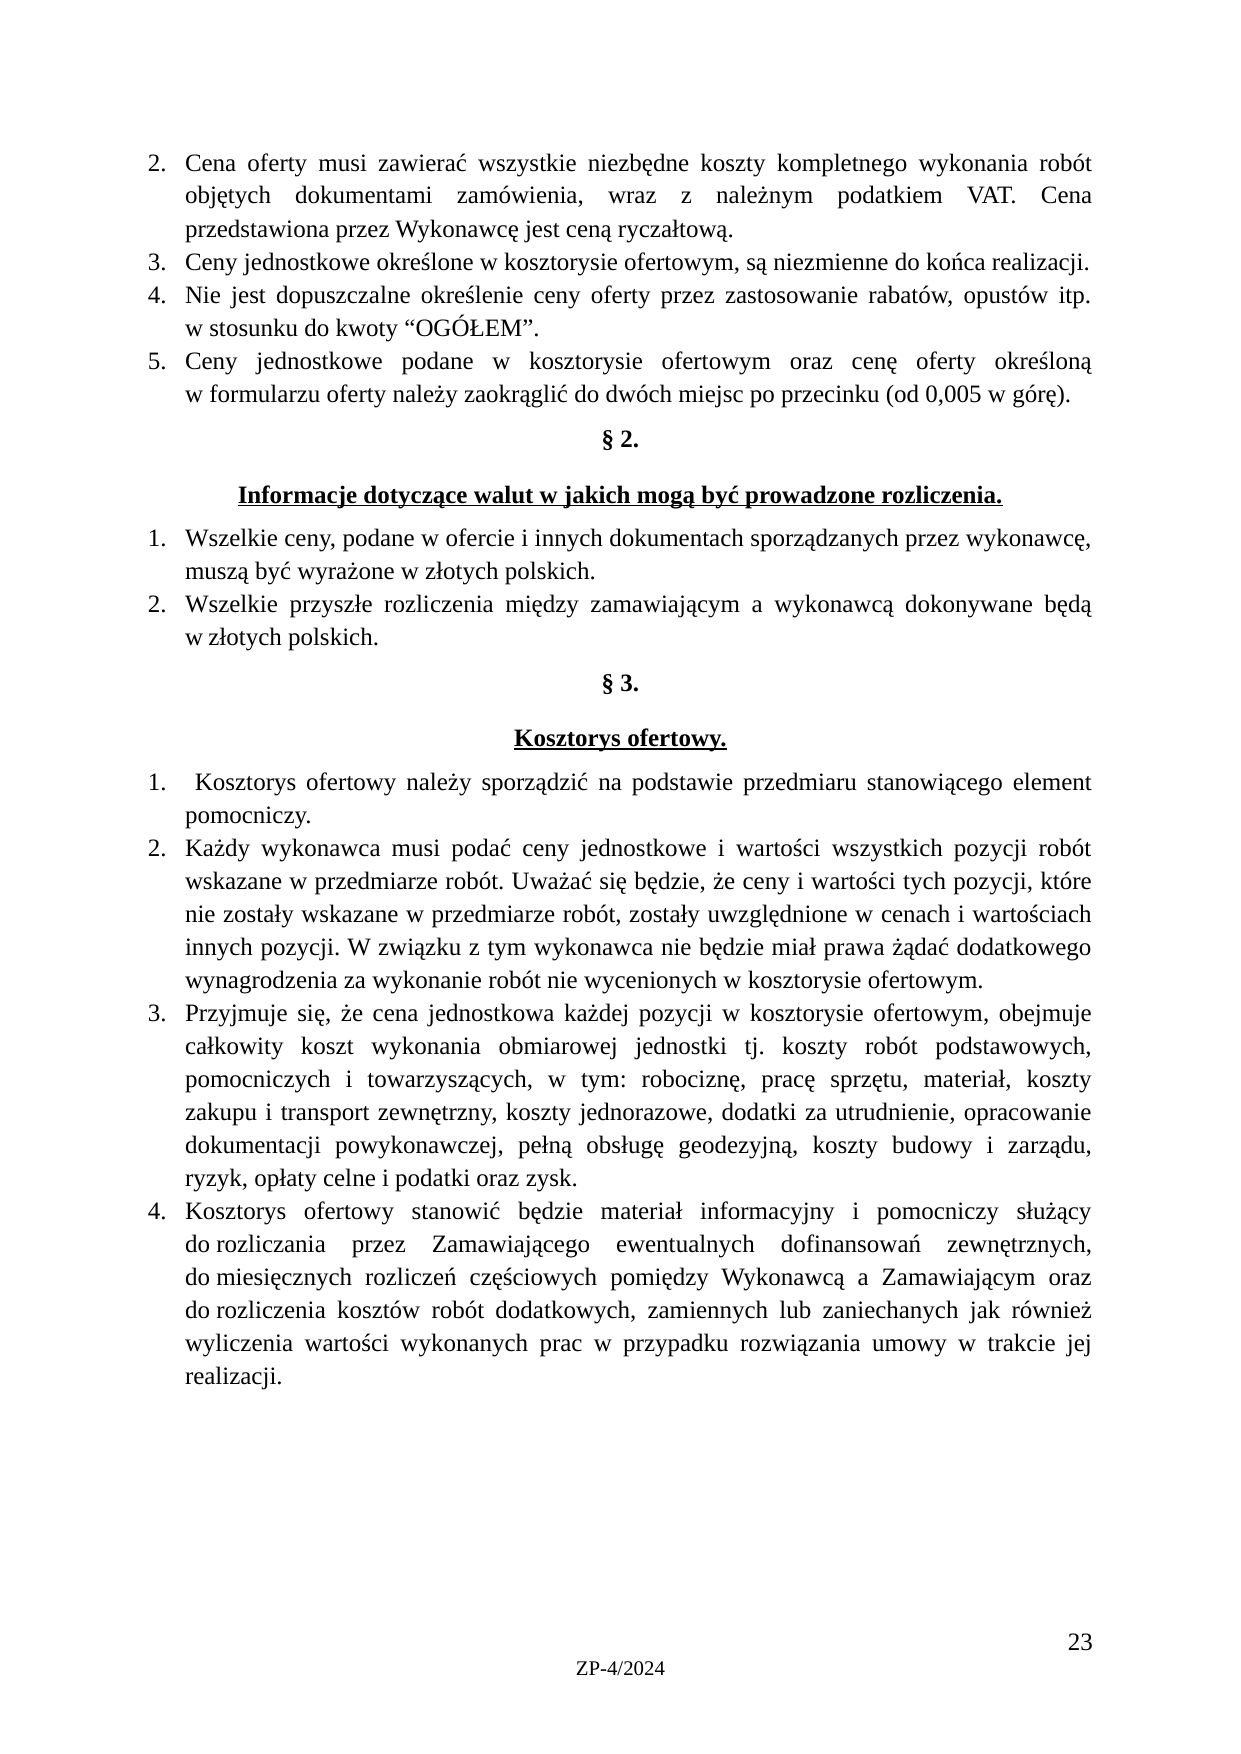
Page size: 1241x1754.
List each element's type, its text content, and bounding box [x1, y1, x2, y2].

list Przyjmuje się, że cena jednostkowa każdej pozycji w kosztorysie ofertowym, obejmuje całkowity koszt wykonania obmiarowej jednostki tj. koszty robót podstawowych, pomocniczych i towarzyszących, w tym: robociznę, pracę sprzętu, materiał, koszty zakupu i transport zewnętrzny, koszty jednorazowe, dodatki za utrudnienie, opracowanie dokumentacji powykonawczej, pełną obsługę geodezyjną, koszty budowy i zarządu, ryzyk, opłaty celne i podatki oraz zysk. [148, 998, 1093, 1192]
text § 2. [148, 424, 1093, 453]
list Wszelkie ceny, podane w ofercie i innych dokumentach sporządzanych przez wykonawcę, muszą być wyrażone w złotych polskich. [148, 523, 1093, 585]
list Ceny jednostkowe podane w kosztorysie ofertowym oraz cenę oferty określoną w formularzu oferty należy zaokrąglić do dwóch miejsc po przecinku (od 0,005 w górę). [148, 346, 1093, 407]
list Nie jest dopuszczalne określenie ceny oferty przez zastosowanie rabatów, opustów itp. w stosunku do kwoty “OGÓŁEM”. [148, 280, 1093, 341]
text Kosztorys ofertowy. [148, 723, 1093, 752]
text § 3. [148, 668, 1093, 697]
text Informacje dotyczące walut w jakich mogą być prowadzone rozliczenia. [148, 480, 1093, 509]
list Kosztorys ofertowy stanowić będzie materiał informacyjny i pomocniczy służący do rozliczania przez Zamawiającego ewentualnych dofinansowań zewnętrznych, do miesięcznych rozliczeń częściowych pomiędzy Wykonawcą a Zamawiającym oraz do rozliczenia kosztów robót dodatkowych, zamiennych lub zaniechanych jak również wyliczenia wartości wykonanych prac w przypadku rozwiązania umowy w trakcie jej realizacji. [148, 1196, 1093, 1390]
list Ceny jednostkowe określone w kosztorysie ofertowym, są niezmienne do końca realizacji. [148, 247, 1093, 275]
list Cena oferty musi zawierać wszystkie niezbędne koszty kompletnego wykonania robót objętych dokumentami zamówienia, wraz z należnym podatkiem VAT. Cena przedstawiona przez Wykonawcę jest ceną ryczałtową. [148, 148, 1093, 242]
list Każdy wykonawca musi podać ceny jednostkowe i wartości wszystkich pozycji robót wskazane w przedmiarze robót. Uważać się będzie, że ceny i wartości tych pozycji, które nie zostały wskazane w przedmiarze robót, zostały uwzględnione w cenach i wartościach innych pozycji. W związku z tym wykonawca nie będzie miał prawa żądać dodatkowego wynagrodzenia za wykonanie robót nie wycenionych w kosztorysie ofertowym. [148, 833, 1093, 993]
list Wszelkie przyszłe rozliczenia między zamawiającym a wykonawcą dokonywane będą w złotych polskich. [148, 589, 1093, 651]
list Kosztorys ofertowy należy sporządzić na podstawie przedmiaru stanowiącego element pomocniczy. [148, 767, 1093, 828]
